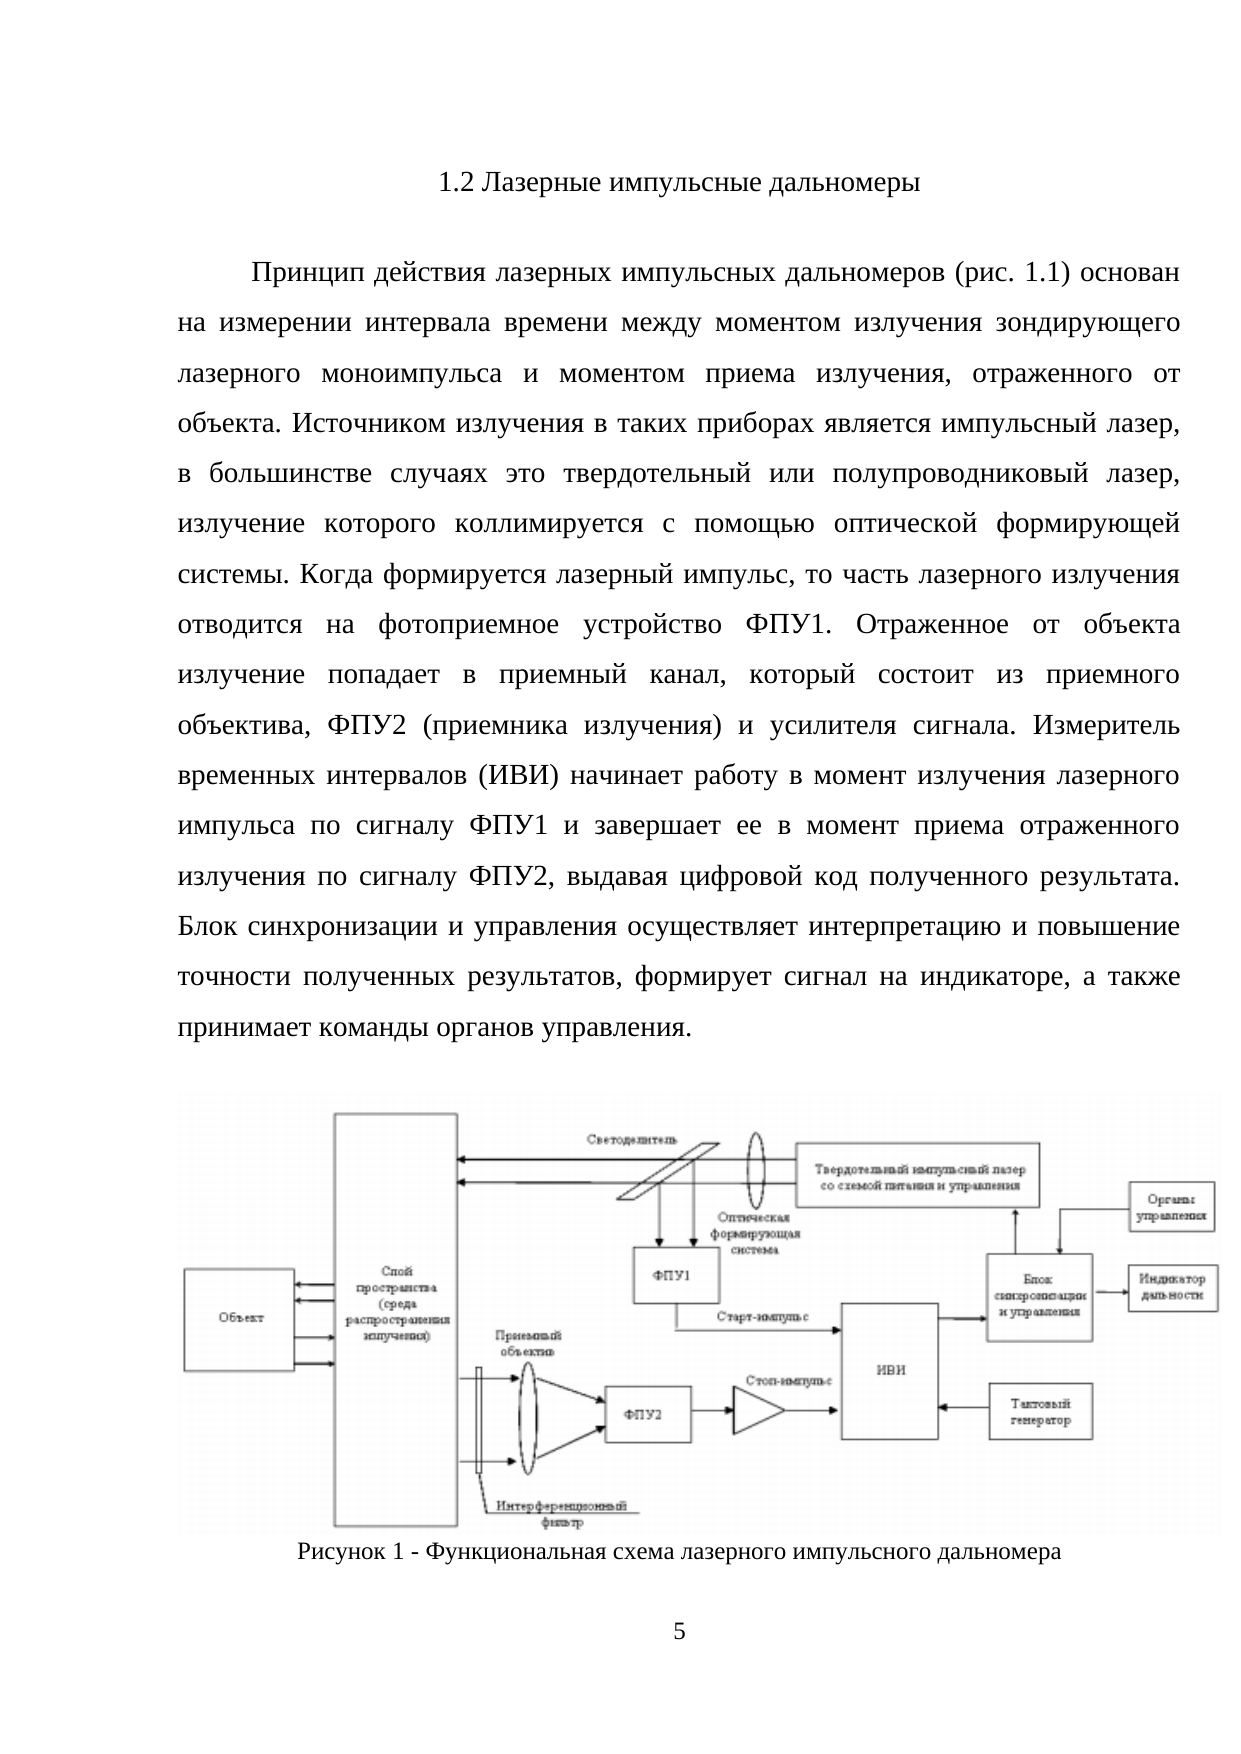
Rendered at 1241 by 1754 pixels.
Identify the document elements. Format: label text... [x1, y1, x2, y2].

text Рисунок 1 - Функциональная схема лазерного импульсного дальномера [177, 1537, 1181, 1565]
picture [177, 1092, 1221, 1537]
subtitle 1.2 Лазерные импульсные дальномеры [177, 164, 1181, 197]
text Принцип действия лазерных импульсных дальномеров (рис. 1.1) основан на измерении интервала времени между моментом излучения зондирующего лазерного моноимпульса и моментом приема излучения, отраженного от объекта. Источником излучения в таких приборах является импульсный лазер, в большинстве случаях это твердотельный или полупроводниковый лазер, излучение которого коллимируется с помощью оптической формирующей системы. Когда формируется лазерный импульс, то часть лазерного излучения отводится на фотоприемное устройство ФПУ1. Отраженное от объекта излучение попадает в приемный канал, который состоит из приемного объектива, ФПУ2 (приемника излучения) и усилителя сигнала. Измеритель временных интервалов (ИВИ) начинает работу в момент излучения лазерного импульса по сигналу ФПУ1 и завершает ее в момент приема отраженного излучения по сигналу ФПУ2, выдавая цифровой код полученного результата. Блок синхронизации и управления осуществляет интерпретацию и повышение точности полученных результатов, формирует сигнал на индикаторе, а также принимает команды органов управления. [177, 254, 1181, 1042]
